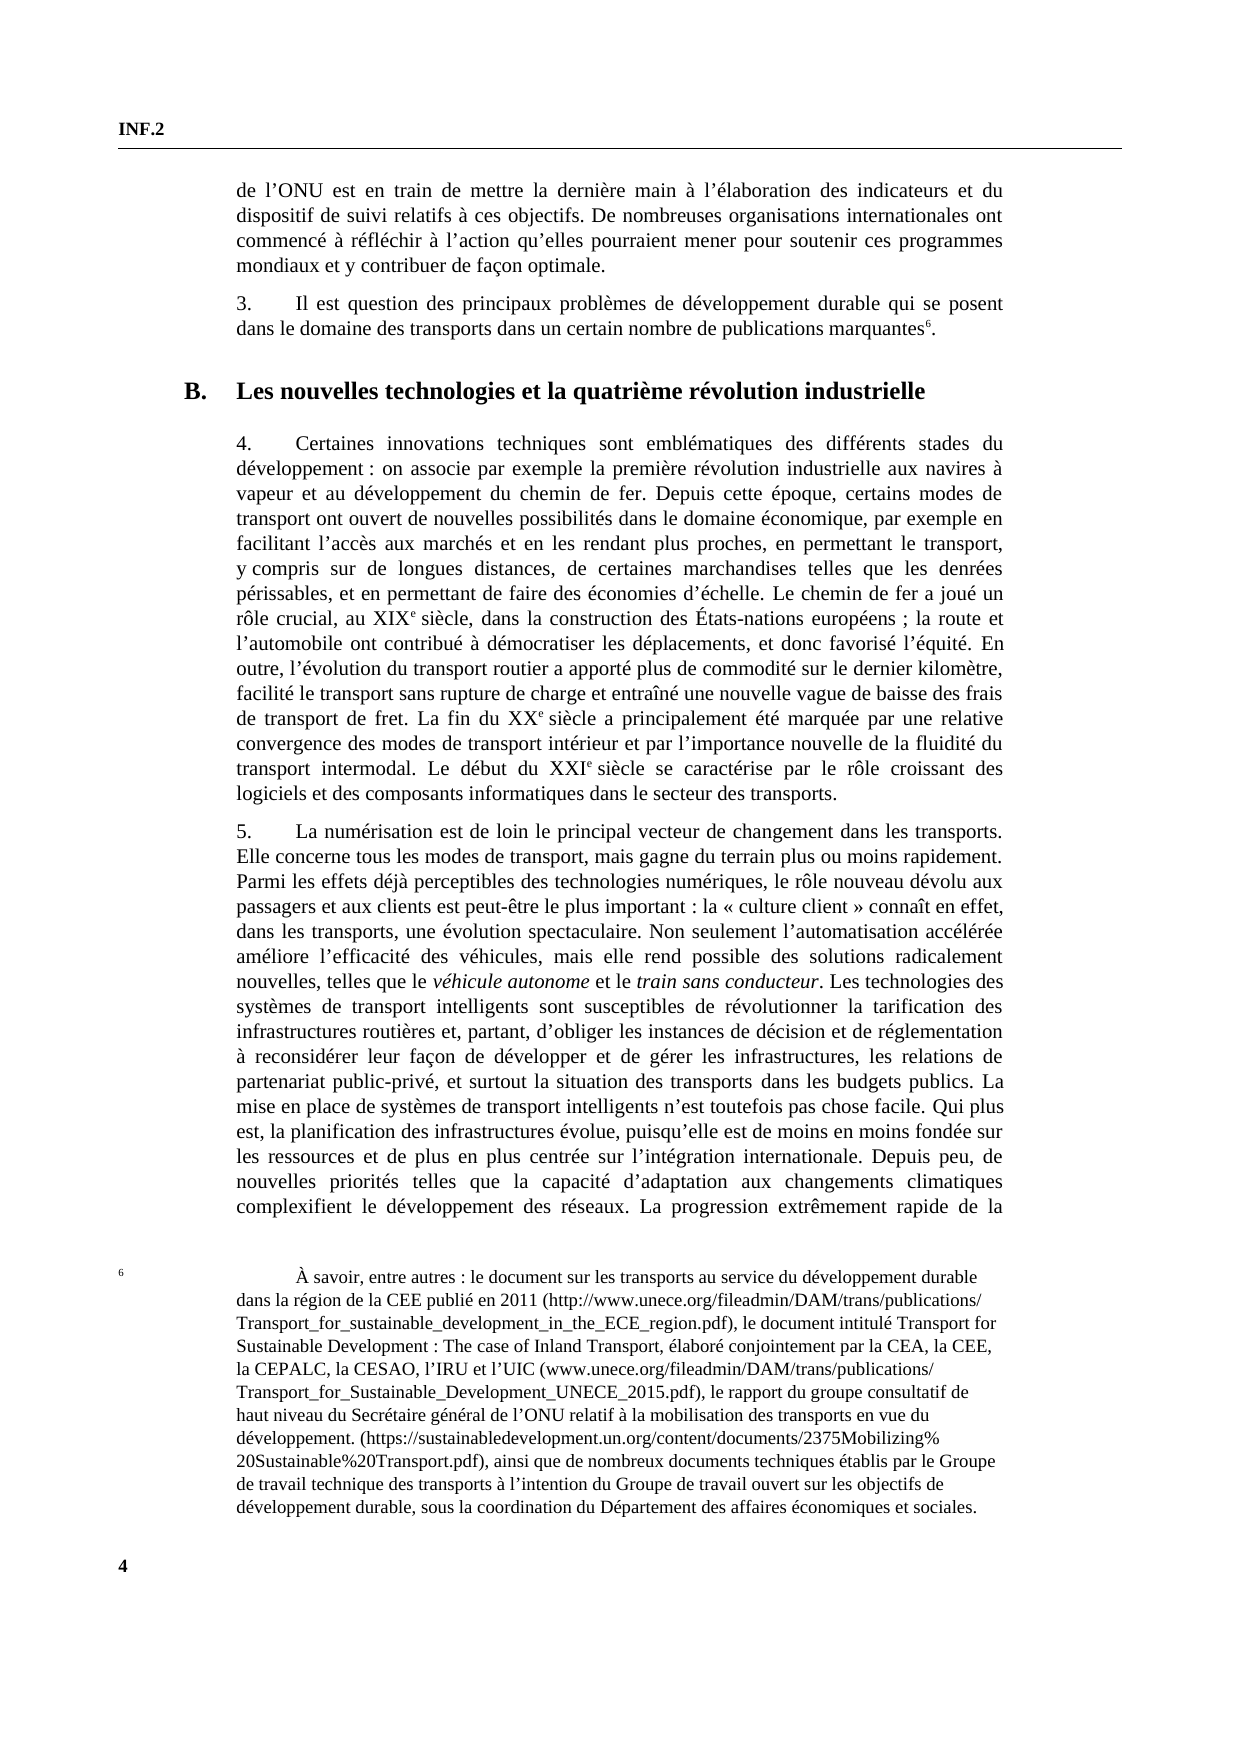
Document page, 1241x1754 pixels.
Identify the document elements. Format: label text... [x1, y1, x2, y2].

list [236, 177, 1004, 277]
list Certaines innovations techniques sont emblématiques des différents stades du développement : on associe par exemple la première révolution industrielle aux navires à vapeur et au développement du chemin de fer. Depuis cette époque, certains modes de transport ont ouvert de nouvelles possibilités dans le domaine économique, par exemple en facilitant l’accès aux marchés et en les rendant plus proches, en permettant le transport, y compris sur de longues distances, de certaines marchandises telles que les denrées périssables, et en permettant de faire des économies d’échelle. Le chemin de fer a joué un rôle crucial, au XIXe siècle, dans la construction des États-nations européens ; la route et l’automobile ont contribué à démocratiser les déplacements, et donc favorisé l’équité. En outre, l’évolution du transport routier a apporté plus de commodité sur le dernier kilomètre, facilité le transport sans rupture de charge et entraîné une nouvelle vague de baisse des frais de transport de fret. La fin du XXe siècle a principalement été marquée par une relative convergence des modes de transport intérieur et par l’importance nouvelle de la fluidité du transport intermodal. Le début du XXIe siècle se caractérise par le rôle croissant des logiciels et des composants informatiques dans le secteur des transports. [236, 430, 1004, 805]
list La numérisation est de loin le principal vecteur de changement dans les transports. Elle concerne tous les modes de transport, mais gagne du terrain plus ou moins rapidement. Parmi les effets déjà perceptibles des technologies numériques, le rôle nouveau dévolu aux passagers et aux clients est peut-être le plus important : la « culture client » connaît en effet, dans les transports, une évolution spectaculaire. Non seulement l’automatisation accélérée améliore l’efficacité des véhicules, mais elle rend possible des solutions radicalement nouvelles, telles que le véhicule autonome et le train sans conducteur. Les technologies des systèmes de transport intelligents sont susceptibles de révolutionner la tarification des infrastructures routières et, partant, d’obliger les instances de décision et de réglementation à reconsidérer leur façon de développer et de gérer les infrastructures, les relations de partenariat public-privé, et surtout la situation des transports dans les budgets publics. La mise en place de systèmes de transport intelligents n’est toutefois pas chose facile. Qui plus est, la planification des infrastructures évolue, puisqu’elle est de moins en moins fondée sur les ressources et de plus en plus centrée sur l’intégration internationale. Depuis peu, de nouvelles priorités telles que la capacité d’adaptation aux changements climatiques complexifient le développement des réseaux. La progression extrêmement rapide de la numérisation rend nécessaire un resserrement de la coopération stratégique entre les secteurs des transports et des télécommunications. [236, 818, 1004, 1218]
list Il est question des principaux problèmes de développement durable qui se posent dans le domaine des transports dans un certain nombre de publications marquantes. [236, 290, 1004, 340]
text B. Les nouvelles technologies et la quatrième révolution industrielle [118, 377, 1004, 405]
